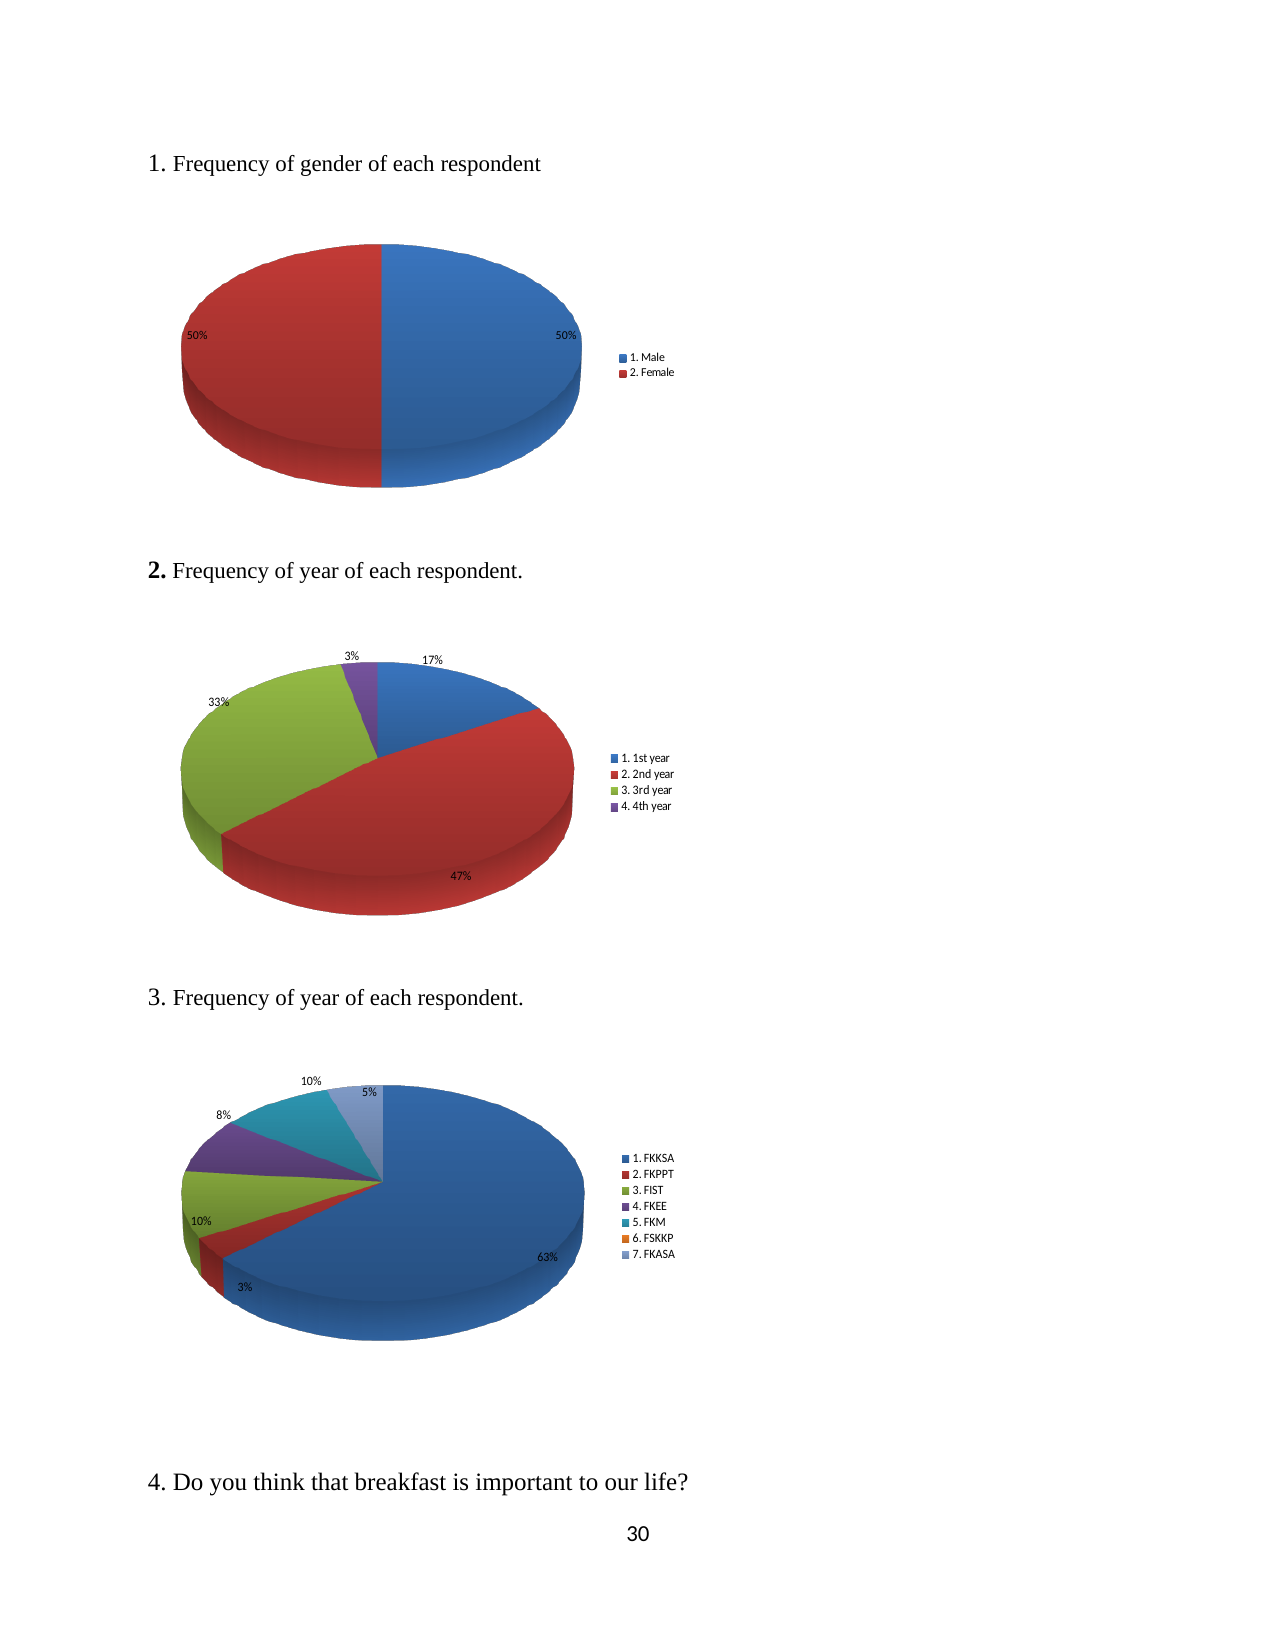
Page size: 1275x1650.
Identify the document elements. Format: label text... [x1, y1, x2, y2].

text 4. Do you think that breakfast is important to our life? [148, 1467, 1127, 1496]
text 3. Frequency of year of each respondent. [148, 982, 1127, 1010]
text 1. Frequency of gender of each respondent [148, 148, 1127, 176]
text 2. Frequency of year of each respondent. [148, 555, 1127, 584]
